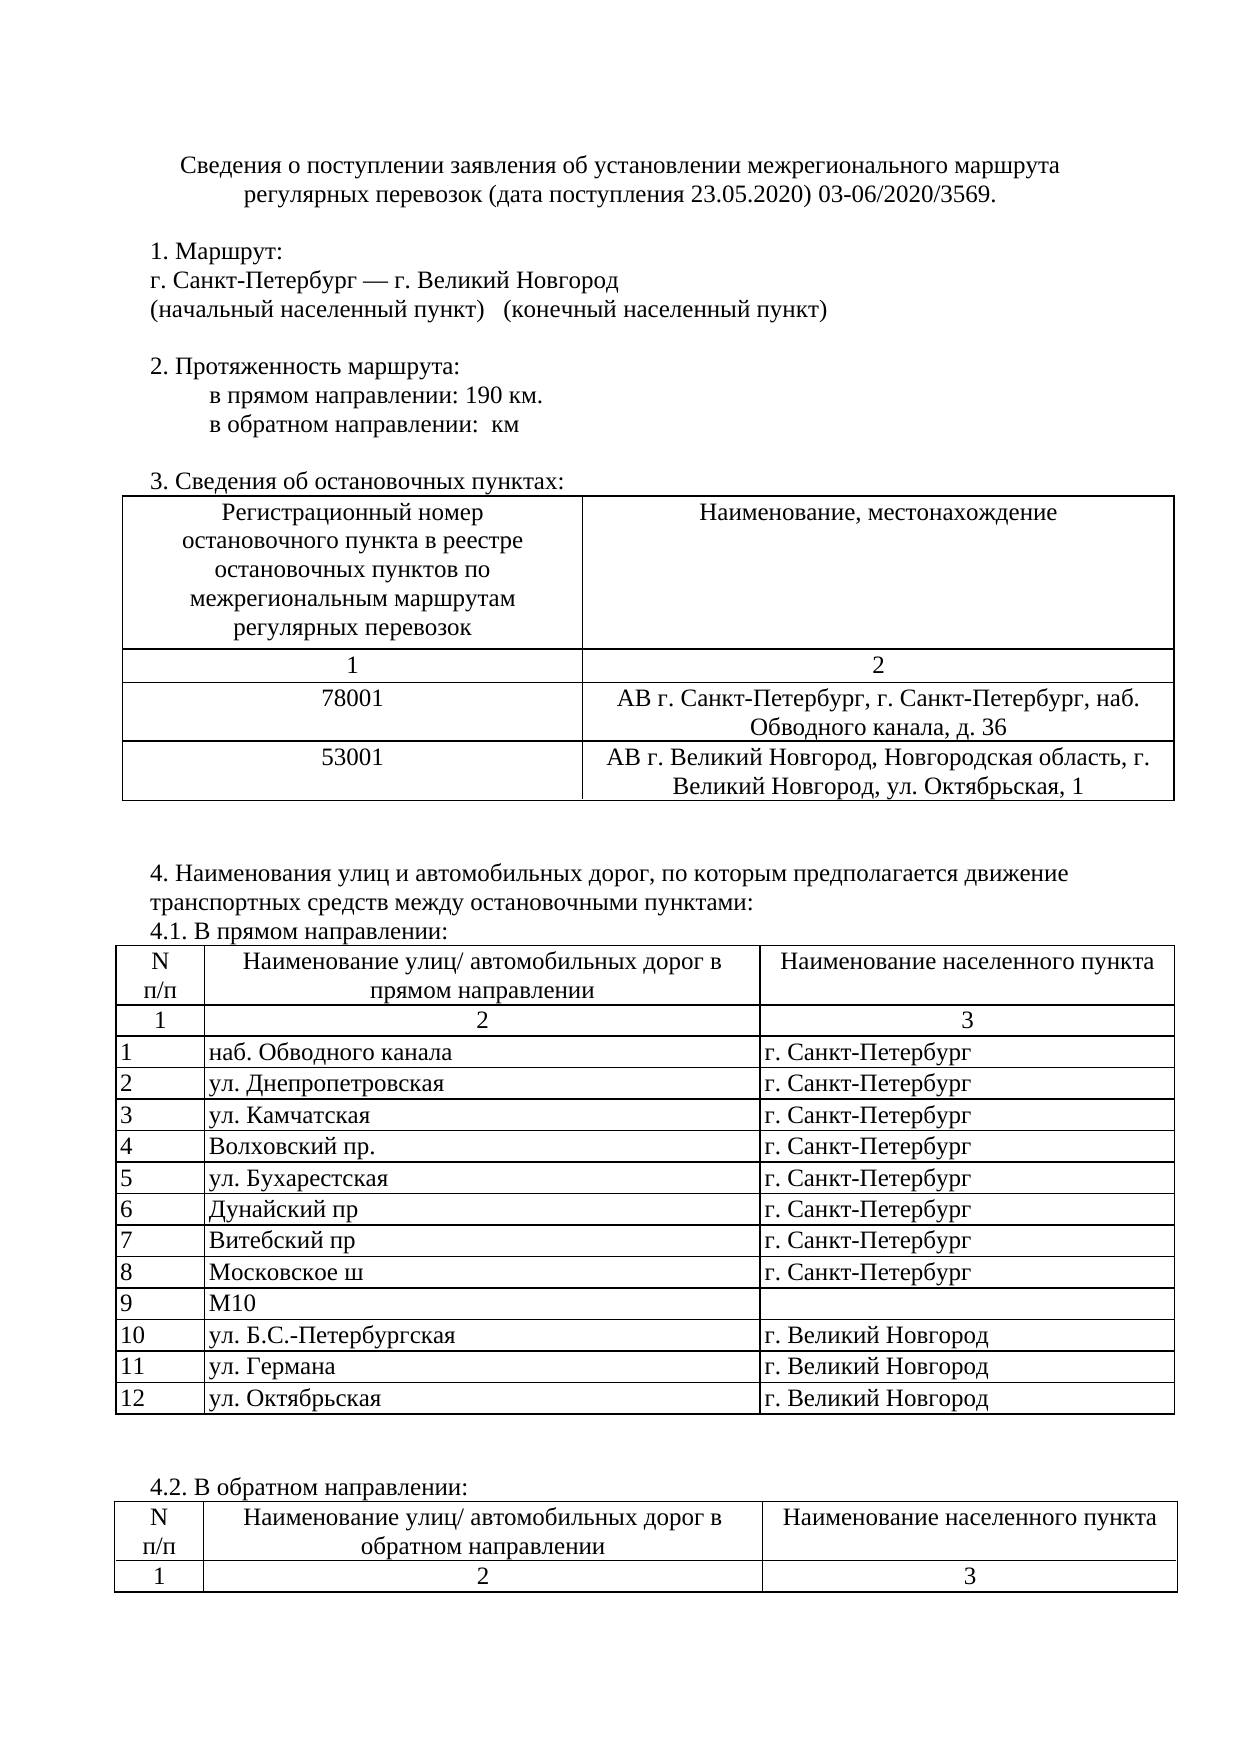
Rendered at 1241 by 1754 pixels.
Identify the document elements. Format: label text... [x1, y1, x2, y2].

table_cell 9 [117, 1289, 204, 1318]
table_cell Волховский пр. [205, 1131, 759, 1161]
table_header Наименование улиц/ автомобильных дорог в обратном направлении [204, 1502, 762, 1560]
table_cell ул. Бухарестская [205, 1163, 759, 1193]
table_cell 10 [117, 1320, 204, 1350]
table_cell 3 [761, 1006, 1174, 1035]
text в прямом направлении: 190 км. [150, 380, 1090, 409]
table_cell АВ г. Санкт-Петербург, г. Санкт-Петербург, наб. Обводного канала, д. 36 [583, 683, 1173, 740]
table_header Наименование населенного пункта [763, 1502, 1177, 1560]
table_cell 4 [117, 1131, 204, 1161]
table_cell г. Великий Новгород [761, 1320, 1174, 1350]
table_cell г. Санкт-Петербург [761, 1163, 1174, 1193]
table_cell М10 [205, 1289, 759, 1318]
table_cell ул. Германа [205, 1352, 759, 1381]
text 4.2. В обратном направлении: [150, 1472, 1090, 1501]
table_cell 11 [117, 1352, 204, 1381]
table_cell ул. Днепропетровская [205, 1068, 759, 1098]
table_cell г. Санкт-Петербург [761, 1131, 1174, 1161]
table_cell ул. Октябрьская [205, 1383, 759, 1413]
table_cell 3 [763, 1560, 1177, 1591]
table_cell АВ г. Великий Новгород, Новгородская область, г. Великий Новгород, ул. Октябрьская, 1 [583, 742, 1173, 799]
table_cell г. Санкт-Петербург [761, 1037, 1174, 1067]
text (начальный населенный пункт) (конечный населенный пункт) [150, 294, 1090, 322]
table_cell Витебский пр [205, 1226, 759, 1256]
text 3. Сведения об остановочных пунктах: [150, 466, 1090, 495]
table_cell ул. Камчатская [205, 1100, 759, 1130]
text Сведения о поступлении заявления об установлении межрегионального маршрута регулярных перевозок (дата поступления 23.05.2020) 03-06/2020/3569. [150, 150, 1090, 207]
table_cell 12 [117, 1383, 204, 1413]
table_header N п/п [117, 946, 204, 1004]
text 2. Протяженность маршрута: [150, 351, 1090, 380]
text в обратном направлении: км [150, 409, 1090, 437]
table_cell ул. Б.С.-Петербургская [205, 1320, 759, 1350]
text г. Санкт-Петербург — г. Великий Новгород [150, 265, 1090, 294]
table_cell 8 [117, 1257, 204, 1287]
table_header Наименование улиц/ автомобильных дорог в прямом направлении [205, 946, 759, 1004]
table_cell г. Санкт-Петербург [761, 1226, 1174, 1256]
table_cell г. Санкт-Петербург [761, 1100, 1174, 1130]
table_header Наименование, местонахождение [583, 497, 1173, 648]
table_header N п/п [115, 1502, 203, 1560]
table_cell 2 [204, 1561, 762, 1591]
table_cell 1 [117, 1037, 204, 1067]
table_cell 7 [117, 1226, 204, 1256]
table_header Регистрационный номер остановочного пункта в реестре остановочных пунктов по межрегиональным маршрутам регулярных перевозок [123, 497, 582, 648]
table_cell Дунайский пр [205, 1194, 759, 1224]
table_header Наименование населенного пункта [761, 946, 1174, 1004]
table_cell г. Санкт-Петербург [761, 1068, 1174, 1098]
table_cell 1 [123, 650, 582, 681]
table_cell Московское ш [205, 1257, 759, 1287]
table_cell 2 [583, 650, 1173, 681]
table_cell 6 [117, 1194, 204, 1224]
table_cell 5 [117, 1163, 204, 1193]
table_cell 2 [205, 1006, 759, 1035]
text 4.1. В прямом направлении: [150, 916, 1090, 945]
table_cell [761, 1289, 1174, 1318]
table_cell наб. Обводного канала [205, 1037, 759, 1067]
text 4. Наименования улиц и автомобильных дорог, по которым предполагается движение транспортных средств между остановочными пунктами: [150, 858, 1090, 916]
table_cell 53001 [123, 742, 582, 799]
table_cell г. Великий Новгород [761, 1352, 1174, 1381]
table_cell г. Санкт-Петербург [761, 1194, 1174, 1224]
table_cell 2 [117, 1068, 204, 1098]
text 1. Маршрут: [150, 236, 1090, 265]
table_cell 1 [117, 1006, 204, 1035]
table_cell г. Санкт-Петербург [761, 1257, 1174, 1287]
table_cell 78001 [123, 683, 582, 740]
table_cell г. Великий Новгород [761, 1383, 1174, 1413]
table_cell 1 [115, 1561, 203, 1591]
table_cell 3 [117, 1100, 204, 1130]
